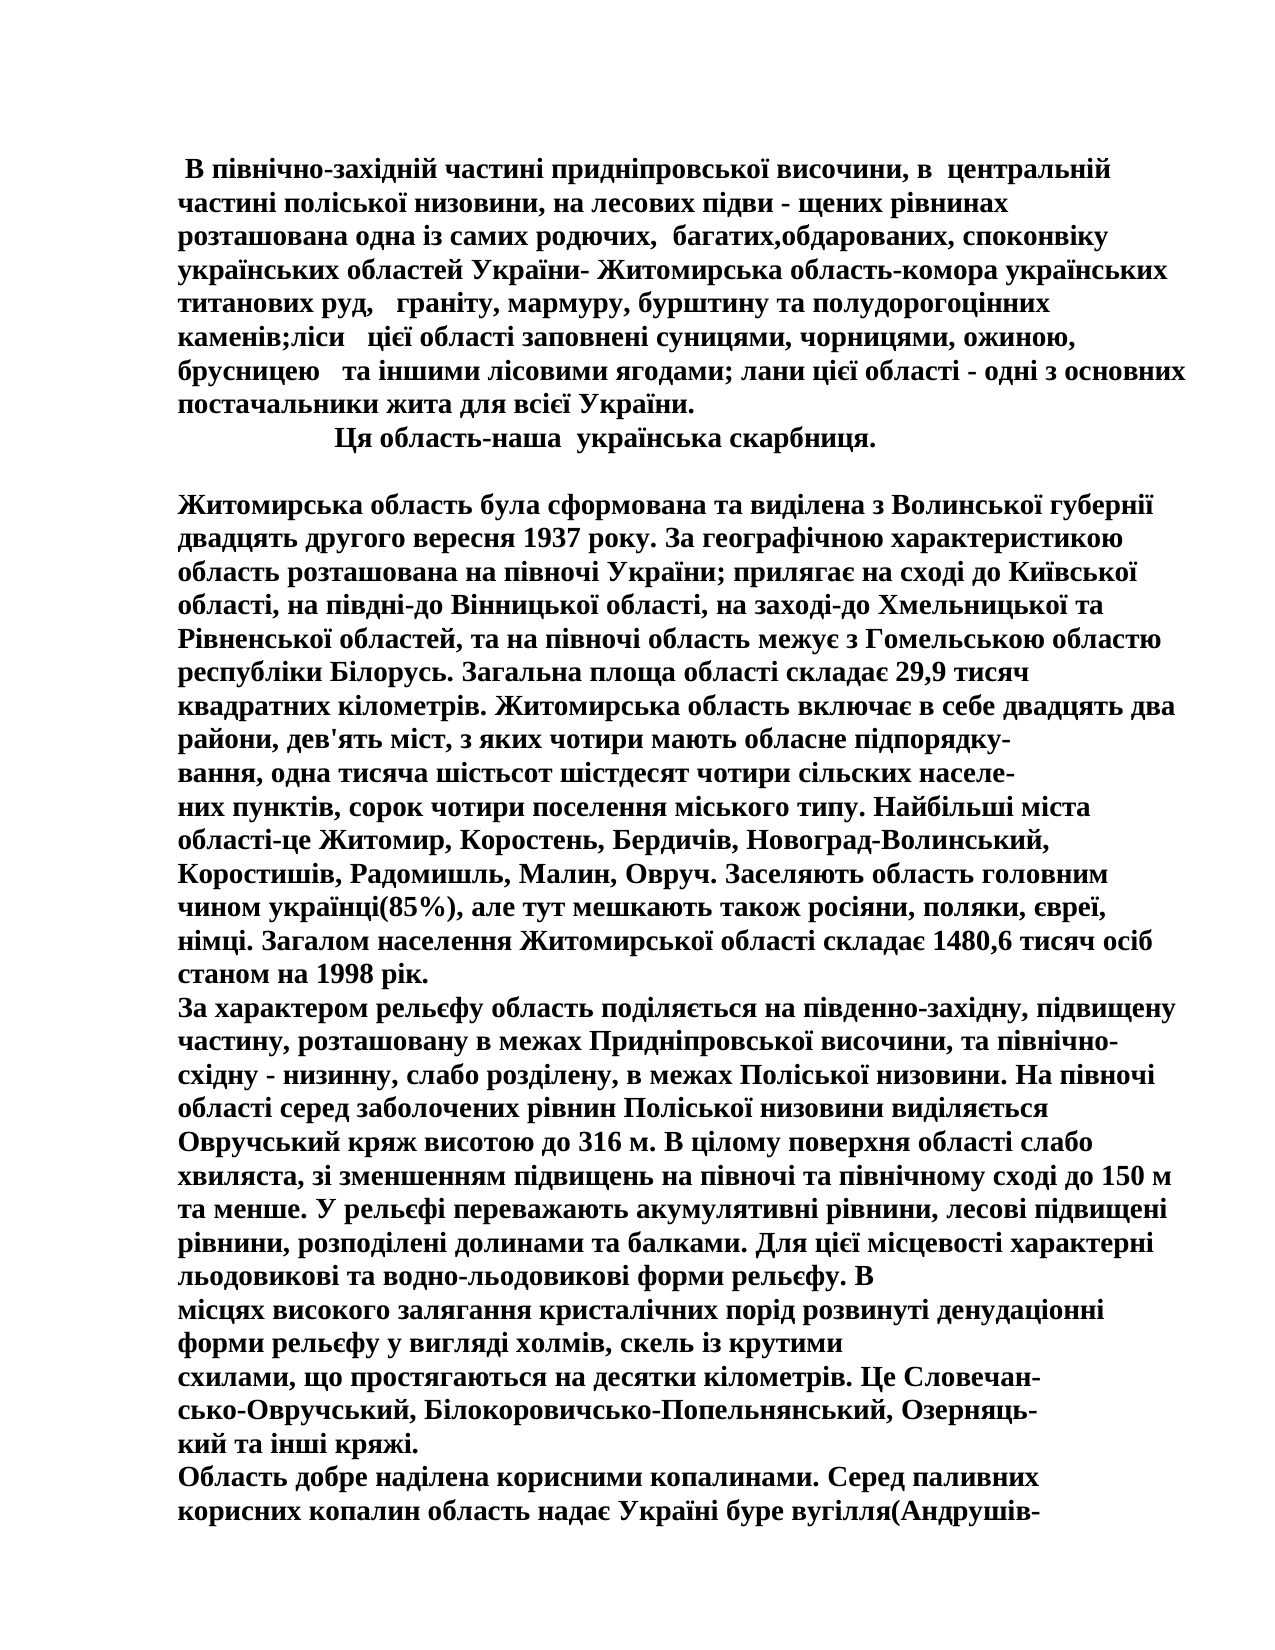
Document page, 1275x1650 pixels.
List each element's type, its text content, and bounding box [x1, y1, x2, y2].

text корисних копалин область надає Україні буре вугілля(Андрушів- [177, 1493, 1186, 1527]
text рівнини, розподілені долинами та балками. Для цієї місцевості характерні льодовикові та водно-льодовикові форми рельєфу. В [177, 1225, 1186, 1292]
text них пунктів, сорок чотири поселення міського типу. Найбільші міста області-це Житомир, Коростень, Бердичів, Новоград-Волинський, Коростишів, Радомишль, Малин, Овруч. Заселяють область головним чином українці(85%), але тут мешкають також росіяни, поляки, євреї, німці. Загалом населення Житомирської області складає 1480,6 тисяч осіб станом на 1998 рік. [177, 789, 1186, 990]
text кий та інші кряжі. [177, 1426, 1186, 1460]
text В північно-західній частині придніпровської височини, в центральній частині поліської низовини, на лесових підви - щених рівнинах розташована одна із самих родючих, багатих,обдарованих, споконвіку українських областей України- Житомирська область-комора українських титанових руд, граніту, мармуру, бурштину та полудорогоцінних каменів;ліси цієї області заповнені суницями, чорницями, ожиною, брусницею та іншими лісовими ягодами; лани цієї області - одні з основних постачальники жита для всієї України. [177, 152, 1186, 420]
text Область добре наділена корисними копалинами. Серед паливних [177, 1460, 1186, 1493]
text За характером рельєфу область поділяється на південно-західну, підвищену частину, розташовану в межах Придніпровської височини, та північно-східну - низинну, слабо розділену, в межах Поліської низовини. На півночі області серед заболочених рівнин Поліської низовини виділяється Овручський кряж висотою до 316 м. В цілому поверхня області слабо хвиляста, зі зменшенням підвищень на півночі та північному сході до 150 м та менше. У рельєфі переважають акумулятивні рівнини, лесові підвищені [177, 990, 1186, 1225]
text Житомирська область була сформована та виділена з Волинської губернії двадцять другого вересня 1937 року. За географічною характеристикою область розташована на півночі України; прилягає на сході до Київської області, на півдні-до Вінницької області, на заході-до Хмельницької та Рівненської областей, та на півночі область межує з Гомельською областю республіки Білорусь. Загальна площа області складає 29,9 тисяч квадратних кілометрів. Житомирська область включає в себе двадцять два райони, дев'ять міст, з яких чотири мають обласне підпорядку- [177, 487, 1186, 755]
text вання, одна тисяча шістьсот шістдесят чотири сільских населе- [177, 755, 1186, 789]
text місцях високого залягання кристалічних порід розвинуті денудаціонні форми рельєфу у вигляді холмів, скель із крутими [177, 1292, 1186, 1359]
text Ця область-наша українська скарбниця. [177, 420, 1186, 453]
text сько-Овручський, Білокоровичсько-Попельнянський, Озерняць- [177, 1393, 1186, 1426]
text схилами, що простягаються на десятки кілометрів. Це Словечан- [177, 1359, 1186, 1393]
